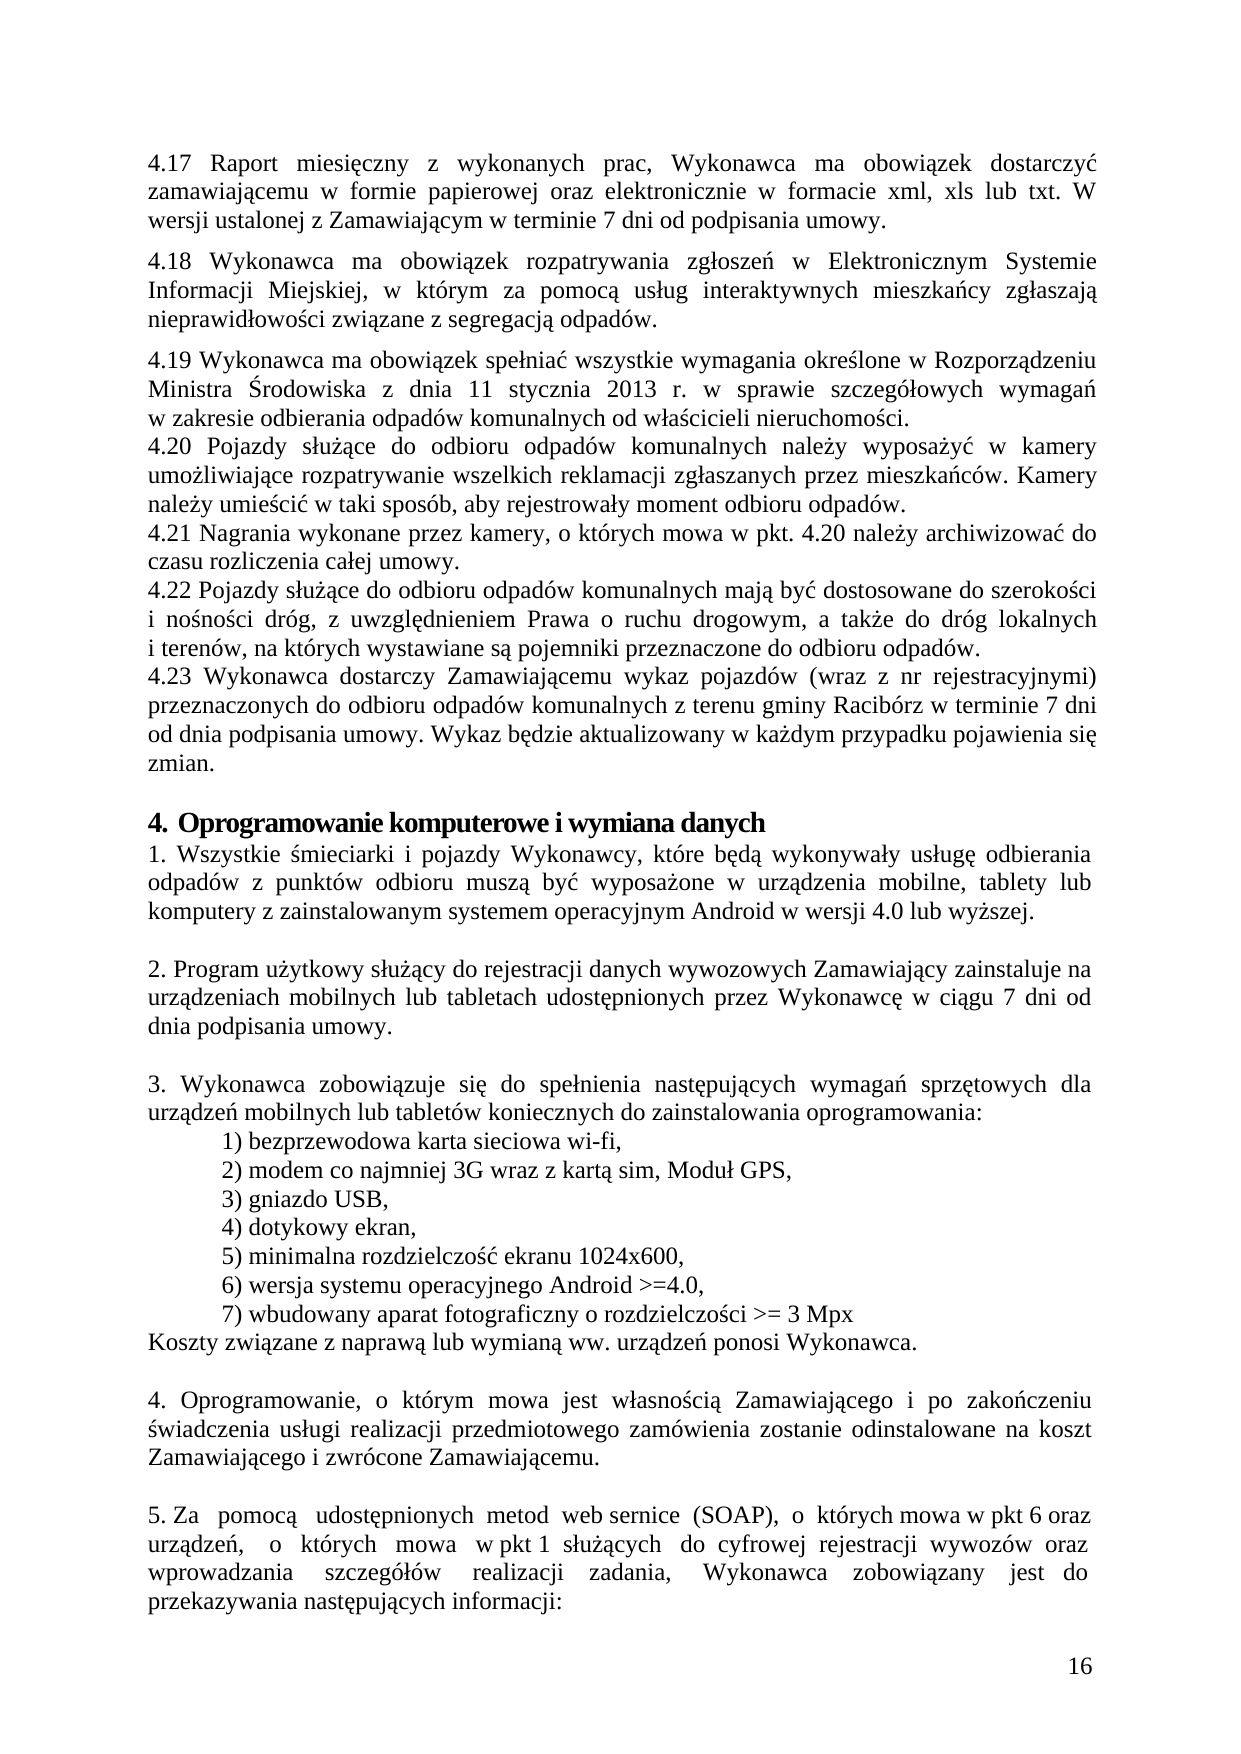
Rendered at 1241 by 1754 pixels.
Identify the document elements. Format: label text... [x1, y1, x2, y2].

text 1. Wszystkie śmieciarki i pojazdy Wykonawcy, które będą wykonywały usługę odbierania odpadów z punktów odbioru muszą być wyposażone w urządzenia mobilne, tablety lub komputery z zainstalowanym systemem operacyjnym Android w wersji 4.0 lub wyższej. [148, 839, 1092, 925]
text 3. Wykonawca zobowiązuje się do spełnienia następujących wymagań sprzętowych dla urządzeń mobilnych lub tabletów koniecznych do zainstalowania oprogramowania: [148, 1069, 1092, 1126]
text 7) wbudowany aparat fotograficzny o rozdzielczości >= 3 Mpx [221, 1299, 1092, 1327]
text 4) dotykowy ekran, [221, 1212, 1092, 1241]
title Oprogramowanie komputerowe i wymiana danych [148, 805, 1092, 839]
text 5. Za pomocą udostępnionych metod web sernice (SOAP), o których mowa w pkt 6 oraz urządzeń, o których mowa w pkt 1 służących do cyfrowej rejestracji wywozów oraz wprowadzania szczegółów realizacji zadania, Wykonawca zobowiązany jest do przekazywania następujących informacji: [148, 1500, 1092, 1644]
text 4.21 Nagrania wykonane przez kamery, o których mowa w pkt. 4.20 należy archiwizować do czasu rozliczenia całej umowy. [148, 518, 1098, 575]
text 4.23 Wykonawca dostarczy Zamawiającemu wykaz pojazdów (wraz z nr rejestracyjnymi) przeznaczonych do odbioru odpadów komunalnych z terenu gminy Racibórz w terminie 7 dni od dnia podpisania umowy. Wykaz będzie aktualizowany w każdym przypadku pojawienia się zmian. [148, 661, 1098, 776]
text 2. Program użytkowy służący do rejestracji danych wywozowych Zamawiający zainstaluje na urządzeniach mobilnych lub tabletach udostępnionych przez Wykonawcę w ciągu 7 dni od dnia podpisania umowy. [148, 954, 1092, 1040]
text 3) gniazdo USB, [221, 1184, 1092, 1212]
text 4.22 Pojazdy służące do odbioru odpadów komunalnych mają być dostosowane do szerokości i nośności dróg, z uwzględnieniem Prawa o ruchu drogowym, a także do dróg lokalnych i terenów, na których wystawiane są pojemniki przeznaczone do odbioru odpadów. [148, 575, 1098, 661]
text 4. Oprogramowanie, o którym mowa jest własnością Zamawiającego i po zakończeniu świadczenia usługi realizacji przedmiotowego zamówienia zostanie odinstalowane na koszt Zamawiającego i zwrócone Zamawiającemu. [148, 1385, 1092, 1471]
text Koszty związane z naprawą lub wymianą ww. urządzeń ponosi Wykonawca. [148, 1327, 1092, 1356]
text 4.18 Wykonawca ma obowiązek rozpatrywania zgłoszeń w Elektronicznym Systemie Informacji Miejskiej, w którym za pomocą usług interaktywnych mieszkańcy zgłaszają nieprawidłowości związane z segregacją odpadów. [148, 246, 1098, 333]
text 4.17 Raport miesięczny z wykonanych prac, Wykonawca ma obowiązek dostarczyć zamawiającemu w formie papierowej oraz elektronicznie w formacie xml, xls lub txt. W wersji ustalonej z Zamawiającym w terminie 7 dni od podpisania umowy. [148, 148, 1098, 234]
text 2) modem co najmniej 3G wraz z kartą sim, Moduł GPS, [221, 1155, 1092, 1184]
text 4.20 Pojazdy służące do odbioru odpadów komunalnych należy wyposażyć w kamery umożliwiające rozpatrywanie wszelkich reklamacji zgłaszanych przez mieszkańców. Kamery należy umieścić w taki sposób, aby rejestrowały moment odbioru odpadów. [148, 431, 1098, 518]
text 1) bezprzewodowa karta sieciowa wi-fi, [221, 1126, 1092, 1155]
text 5) minimalna rozdzielczość ekranu 1024x600, [221, 1241, 1092, 1270]
text 6) wersja systemu operacyjnego Android >=4.0, [221, 1270, 1092, 1299]
text 4.19 Wykonawca ma obowiązek spełniać wszystkie wymagania określone w Rozporządzeniu Ministra Środowiska z dnia 11 stycznia 2013 r. w sprawie szczegółowych wymagań w zakresie odbierania odpadów komunalnych od właścicieli nieruchomości. [148, 345, 1098, 431]
